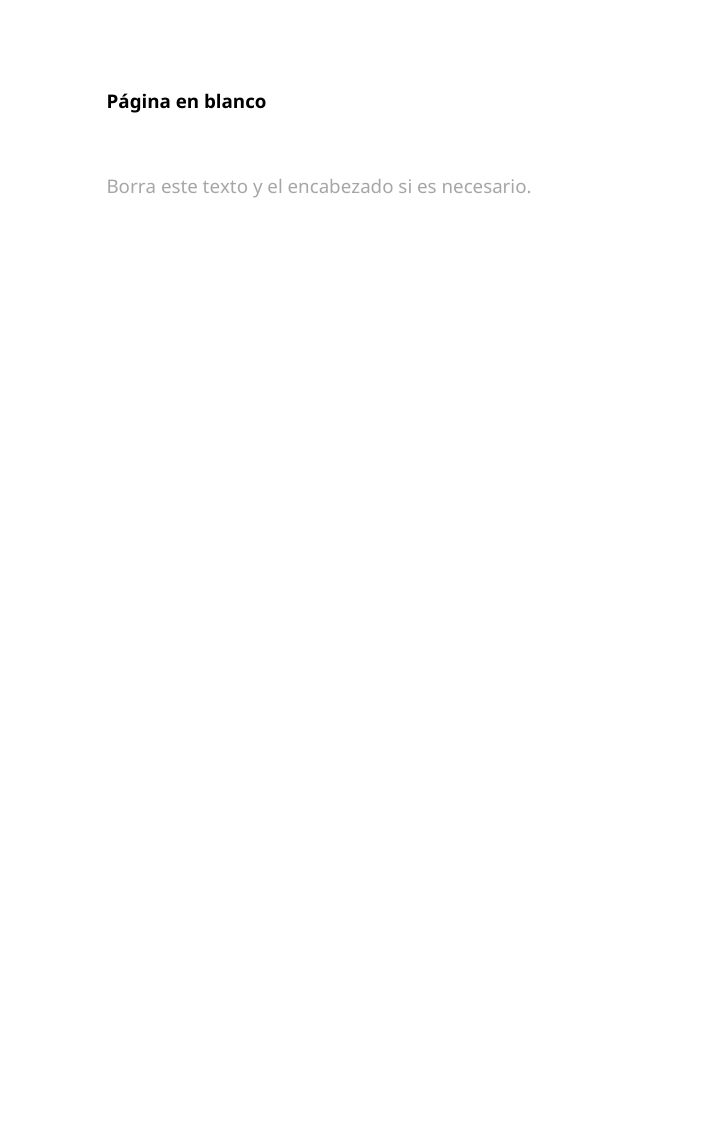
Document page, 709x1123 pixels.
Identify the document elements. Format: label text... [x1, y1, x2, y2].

text Borra este texto y el encabezado si es necesario. Página en blanco [106, 89, 620, 114]
text Borra este texto y el encabezado si es necesario. [106, 173, 620, 198]
